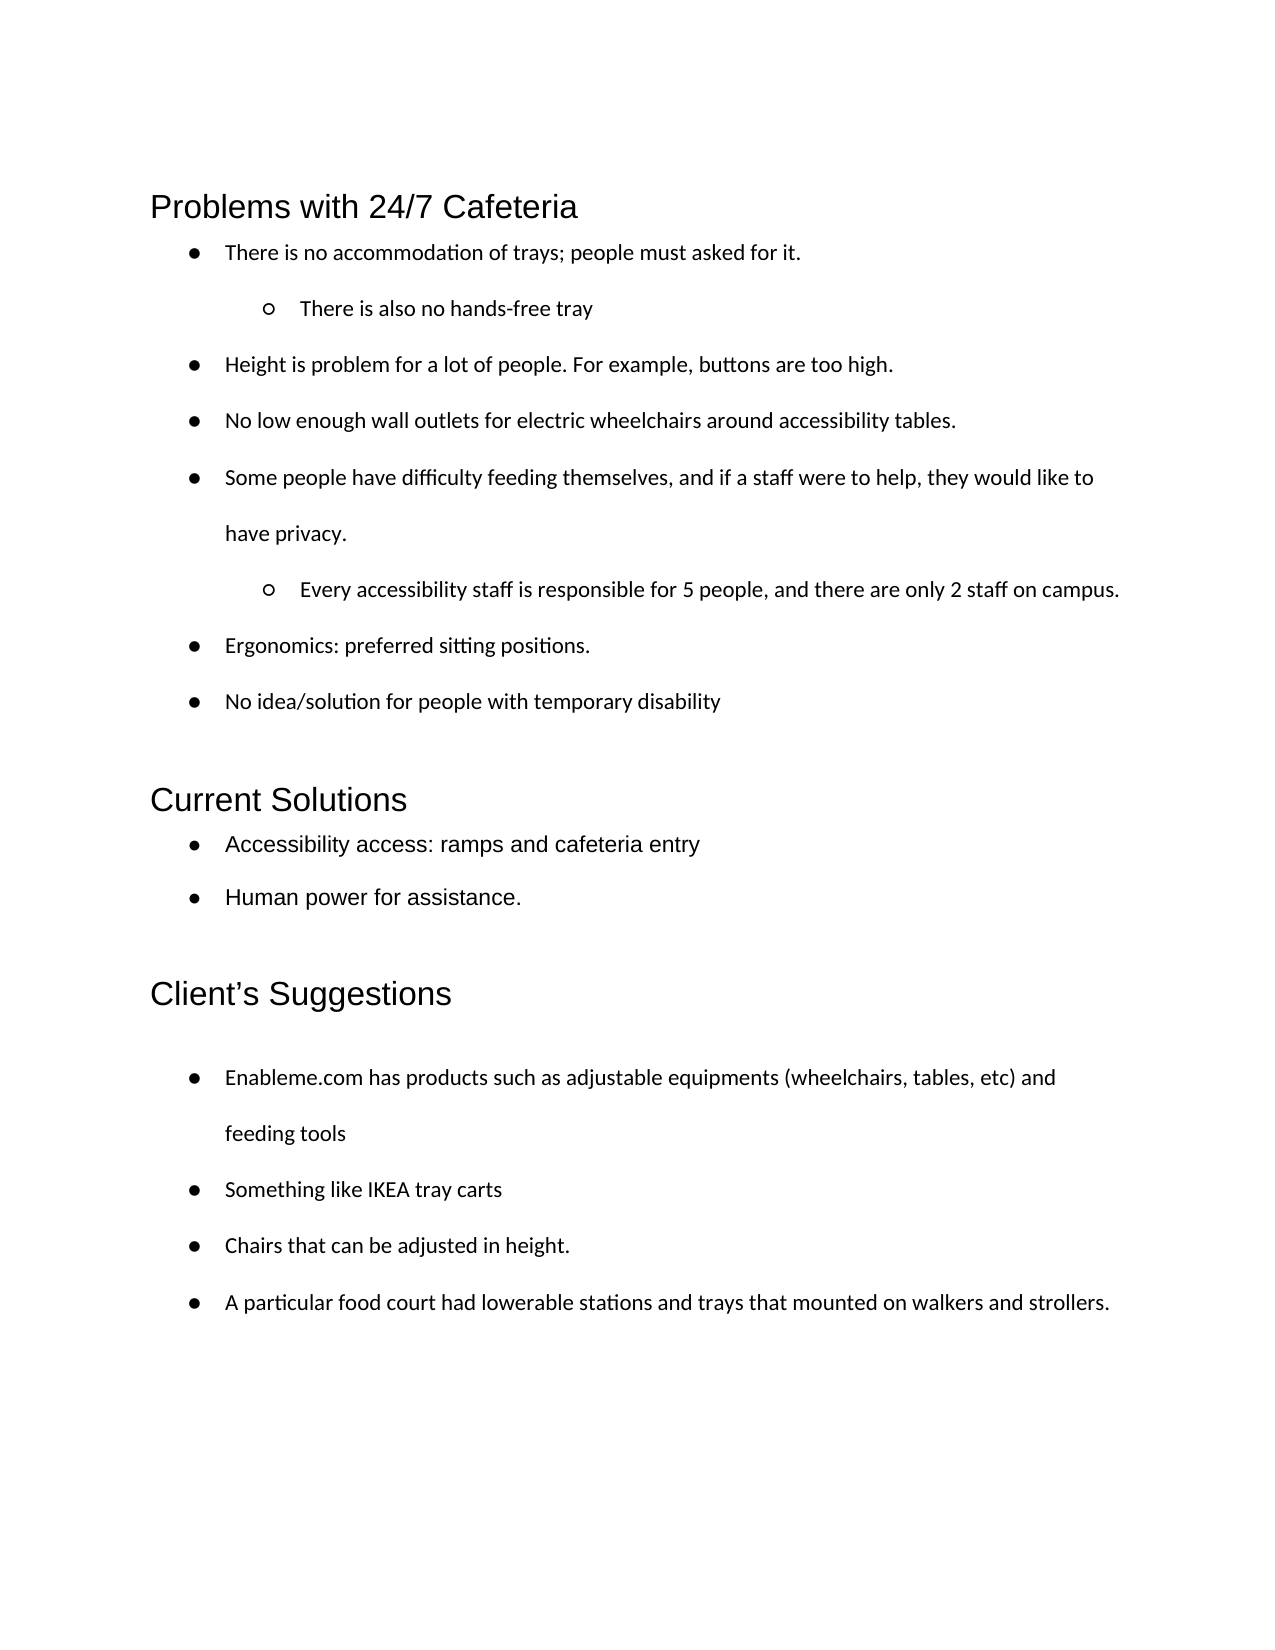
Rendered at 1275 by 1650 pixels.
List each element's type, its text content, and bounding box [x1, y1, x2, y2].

list Chairs that can be adjusted in height. [187, 1232, 1125, 1260]
list Every accessibility staff is responsible for 5 people, and there are only 2 staff on campus. [262, 575, 1125, 603]
list A particular food court had lowerable stations and trays that mounted on walkers and strollers. [187, 1288, 1125, 1316]
list There is also no hands-free tray [262, 294, 1125, 322]
subtitle Client’s Suggestions [150, 974, 1125, 1013]
list Height is problem for a lot of people. For example, buttons are too high. [187, 351, 1125, 378]
list Ergonomics: preferred sitting positions. [187, 631, 1125, 659]
list No low enough wall outlets for electric wheelchairs around accessibility tables. [187, 407, 1125, 434]
list No idea/solution for people with temporary disability [187, 687, 1125, 715]
subtitle Problems with 24/7 Cafeteria [150, 187, 1125, 226]
list Some people have difficulty feeding themselves, and if a staff were to help, they would like to have privacy. [187, 463, 1125, 547]
list Something like IKEA tray carts [187, 1176, 1125, 1204]
list Enableme.com has products such as adjustable equipments (wheelchairs, tables, etc) and feeding tools [187, 1063, 1125, 1148]
list Accessibility access: ramps and cafeteria entry [187, 831, 1125, 858]
subtitle Current Solutions [150, 780, 1125, 819]
list Human power for assistance. [187, 884, 1125, 910]
list There is no accommodation of trays; people must asked for it. [187, 238, 1125, 266]
